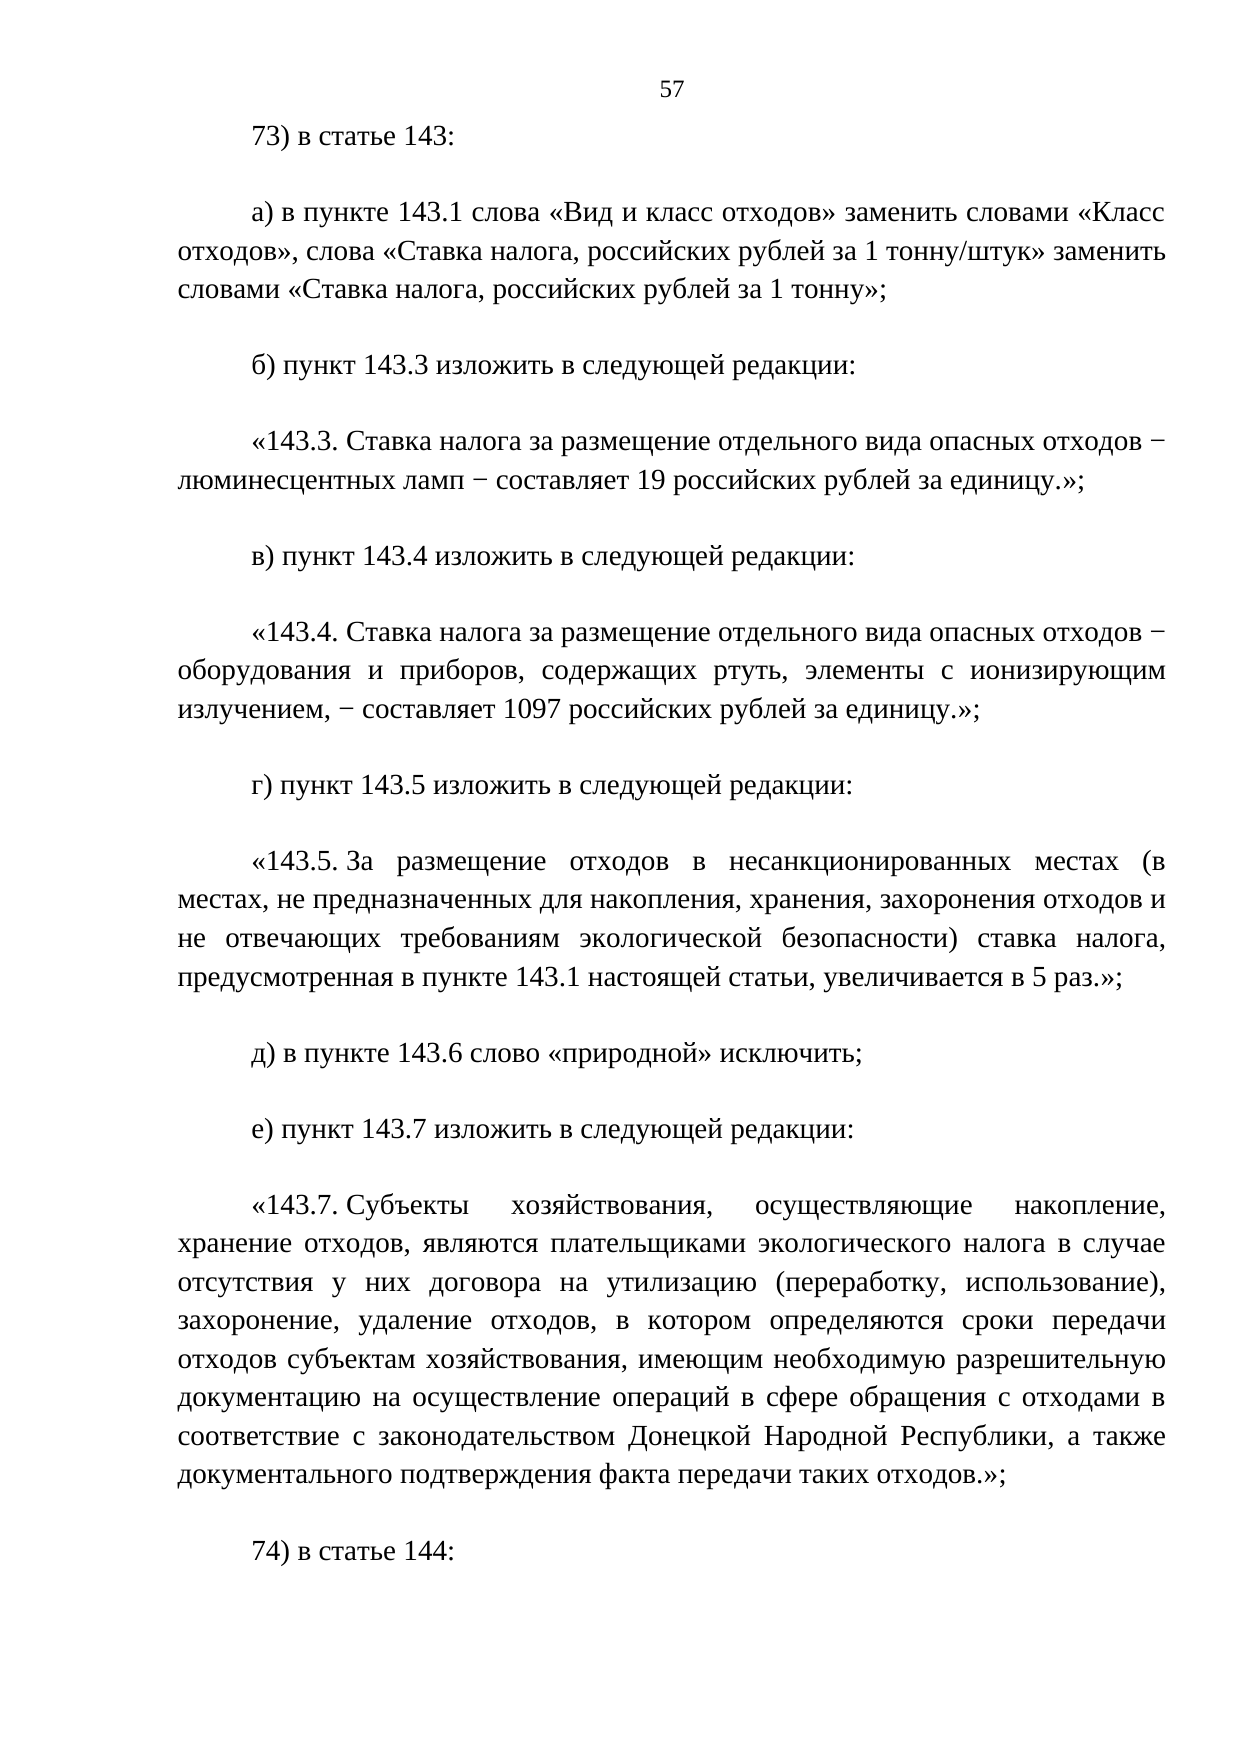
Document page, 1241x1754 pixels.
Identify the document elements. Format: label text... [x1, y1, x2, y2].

text «143.3. Ставка налога за размещение отдельного вида опасных отходов − люминесцентных ламп − составляет 19 российских рублей за единицу.»; [177, 423, 1167, 495]
text г) пункт 143.5 изложить в следующей редакции: [177, 767, 1167, 801]
text 73) в статье 143: [177, 118, 1167, 152]
text «143.4. Ставка налога за размещение отдельного вида опасных отходов − оборудования и приборов, содержащих ртуть, элементы с ионизирующим излучением, − составляет 1097 российских рублей за единицу.»; [177, 614, 1167, 724]
text б) пункт 143.3 изложить в следующей редакции: [177, 347, 1167, 381]
text а) в пункте 143.1 слова «Вид и класс отходов» заменить словами «Класс отходов», слова «Ставка налога, российских рублей за 1 тонну/штук» заменить словами «Ставка налога, российских рублей за 1 тонну»; [177, 194, 1167, 305]
text 74) в статье 144: [177, 1533, 1167, 1566]
text в) пункт 143.4 изложить в следующей редакции: [177, 538, 1167, 571]
text «143.5. За размещение отходов в несанкционированных местах (в местах, не предназначенных для накопления, хранения, захоронения отходов и не отвечающих требованиям экологической безопасности) ставка налога, предусмотренная в пункте 143.1 настоящей статьи, увеличивается в 5 раз.»; [177, 843, 1167, 992]
text «143.7. Субъекты хозяйствования, осуществляющие накопление, хранение отходов, являются плательщиками экологического налога в случае отсутствия у них договора на утилизацию (переработку, использование), захоронение, удаление отходов, в котором определяются сроки передачи отходов субъектам хозяйствования, имеющим необходимую разрешительную документацию на осуществление операций в сфере обращения с отходами в соответствие с законодательством Донецкой Народной Республики, а также документального подтверждения факта передачи таких отходов.»; [177, 1187, 1167, 1490]
text д) в пункте 143.6 слово «природной» исключить; [177, 1035, 1167, 1068]
text е) пункт 143.7 изложить в следующей редакции: [177, 1111, 1167, 1144]
